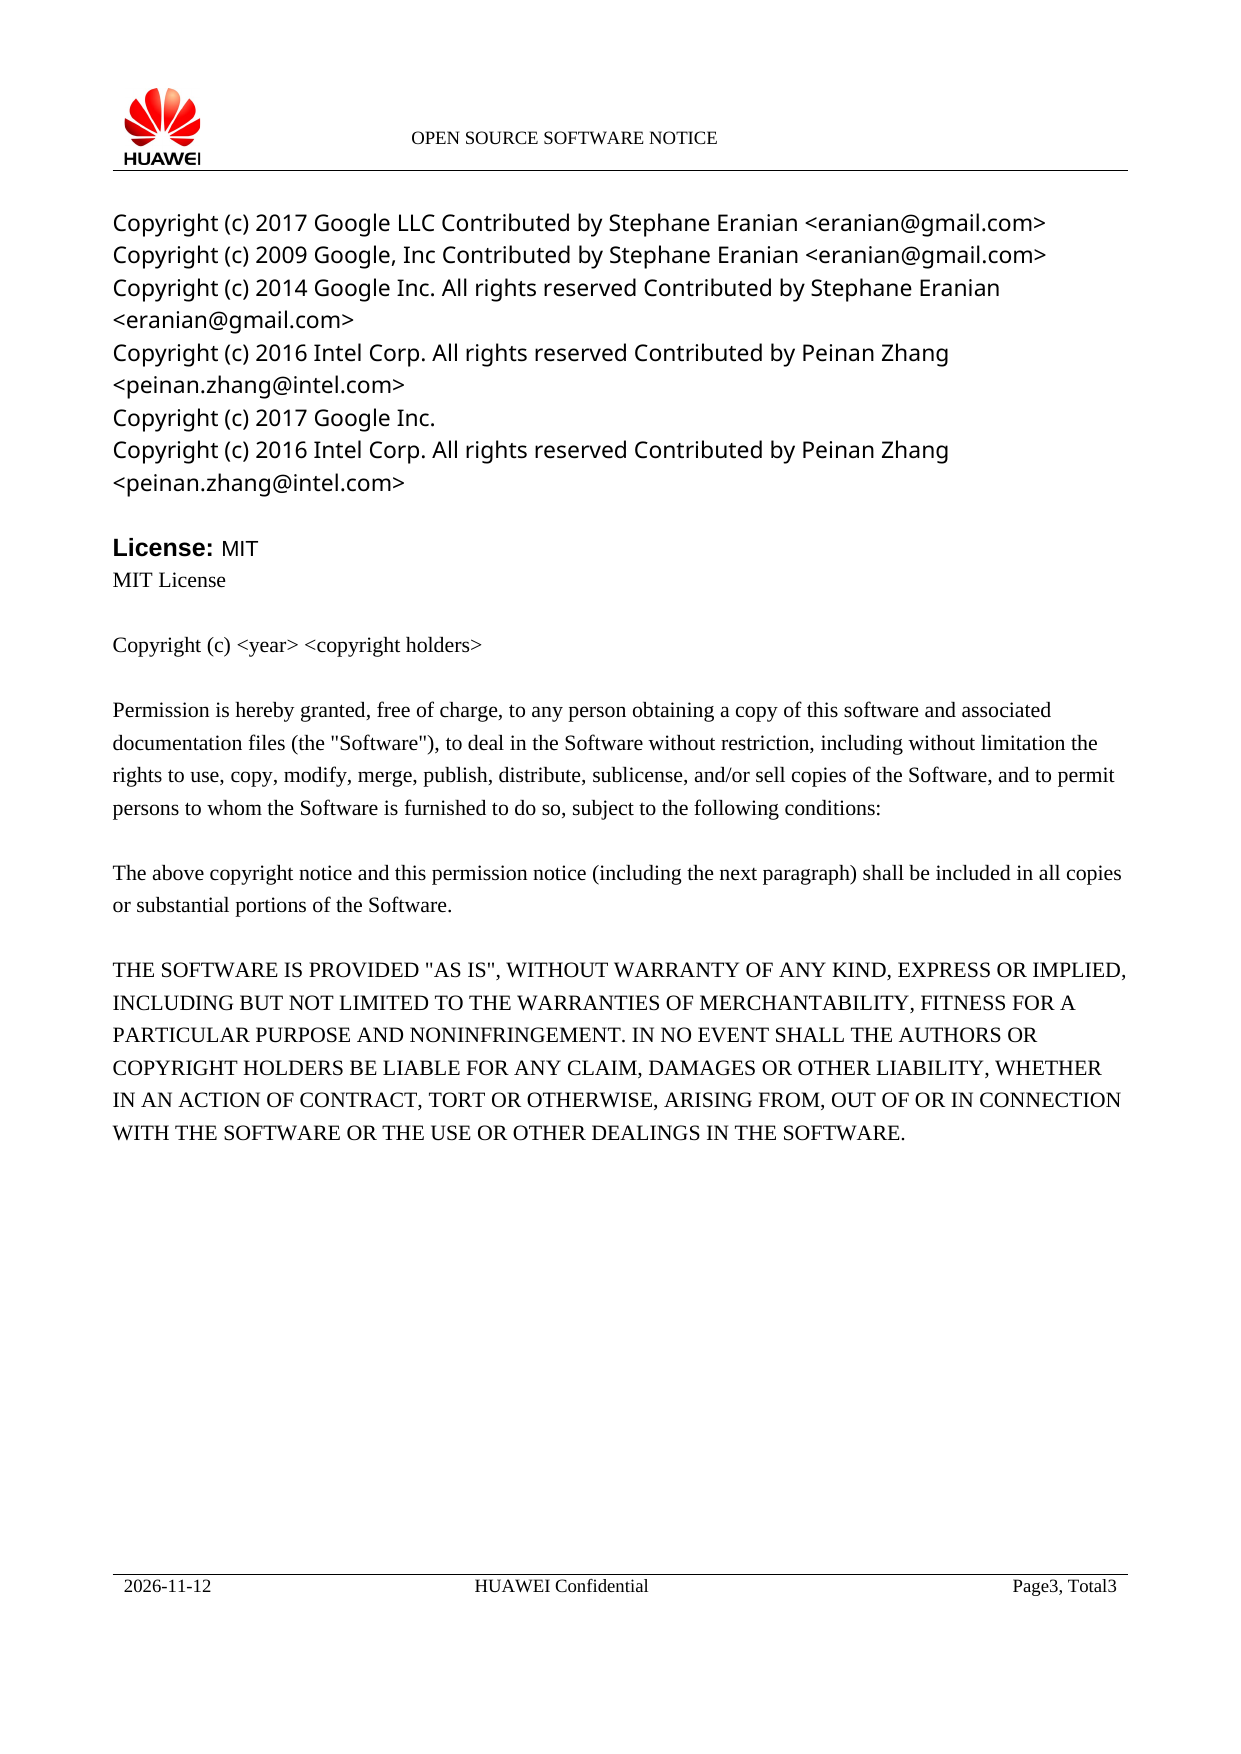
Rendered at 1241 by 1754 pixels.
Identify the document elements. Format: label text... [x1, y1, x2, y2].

text License: MIT [112, 531, 1128, 564]
picture [124, 88, 201, 165]
text MIT License Copyright (c) <year> <copyright holders> Permission is hereby granted, free of charge, to any person obtaining a copy of this software and associated documentation files (the "Software"), to deal in the Software without restriction, including without limitation the rights to use, copy, modify, merge, publish, distribute, sublicense, and/or sell copies of the Software, and to permit persons to whom the Software is furnished to do so, subject to the following conditions: The above copyright notice and this permission notice (including the next paragraph) shall be included in all copies or substantial portions of the Software. THE SOFTWARE IS PROVIDED "AS IS", WITHOUT WARRANTY OF ANY KIND, EXPRESS OR IMPLIED, INCLUDING BUT NOT LIMITED TO THE WARRANTIES OF MERCHANTABILITY, FITNESS FOR A PARTICULAR PURPOSE AND NONINFRINGEMENT. IN NO EVENT SHALL THE AUTHORS OR COPYRIGHT HOLDERS BE LIABLE FOR ANY CLAIM, DAMAGES OR OTHER LIABILITY, WHETHER IN AN ACTION OF CONTRACT, TORT OR OTHERWISE, ARISING FROM, OUT OF OR IN CONNECTION WITH THE SOFTWARE OR THE USE OR OTHER DEALINGS IN THE SOFTWARE. [112, 564, 1128, 1149]
